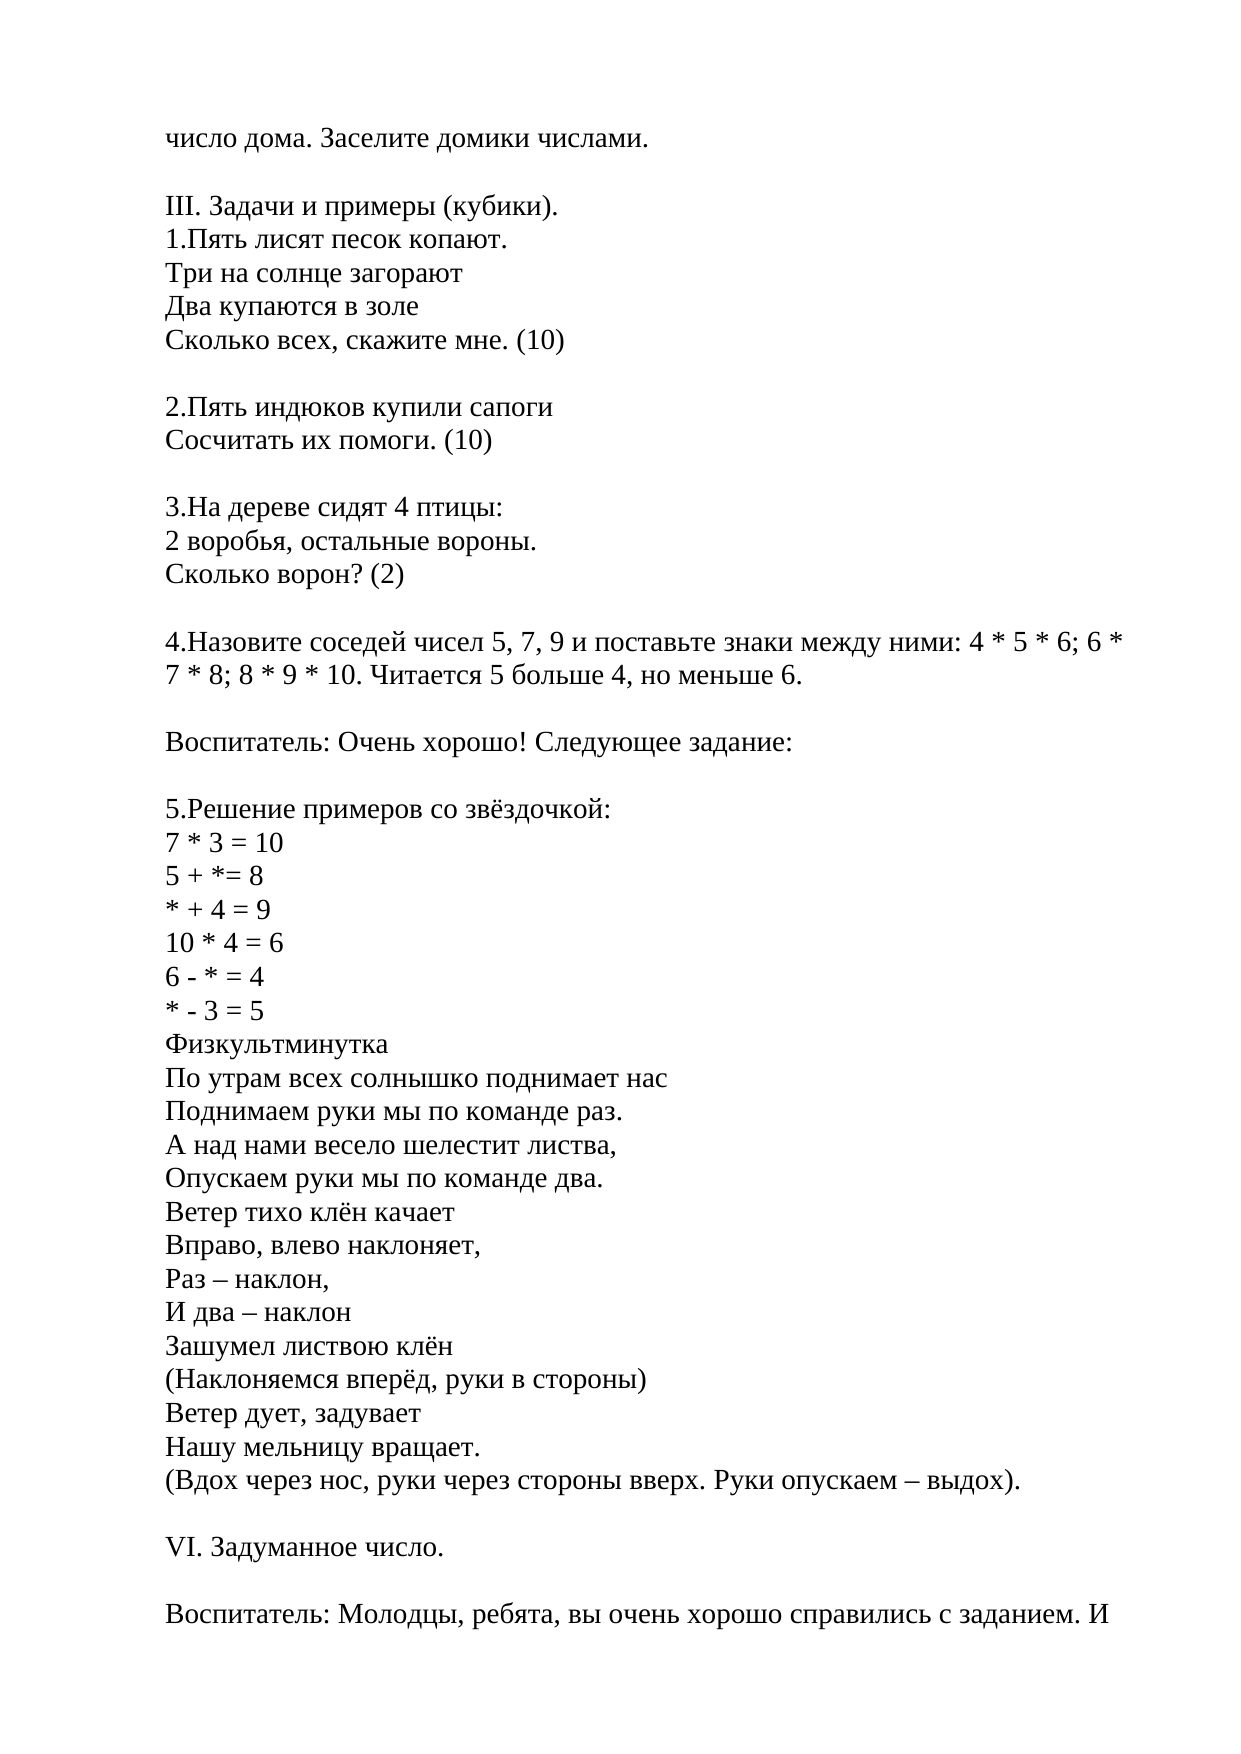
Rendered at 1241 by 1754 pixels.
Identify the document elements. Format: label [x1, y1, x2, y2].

table_header [163, 118, 1137, 1632]
